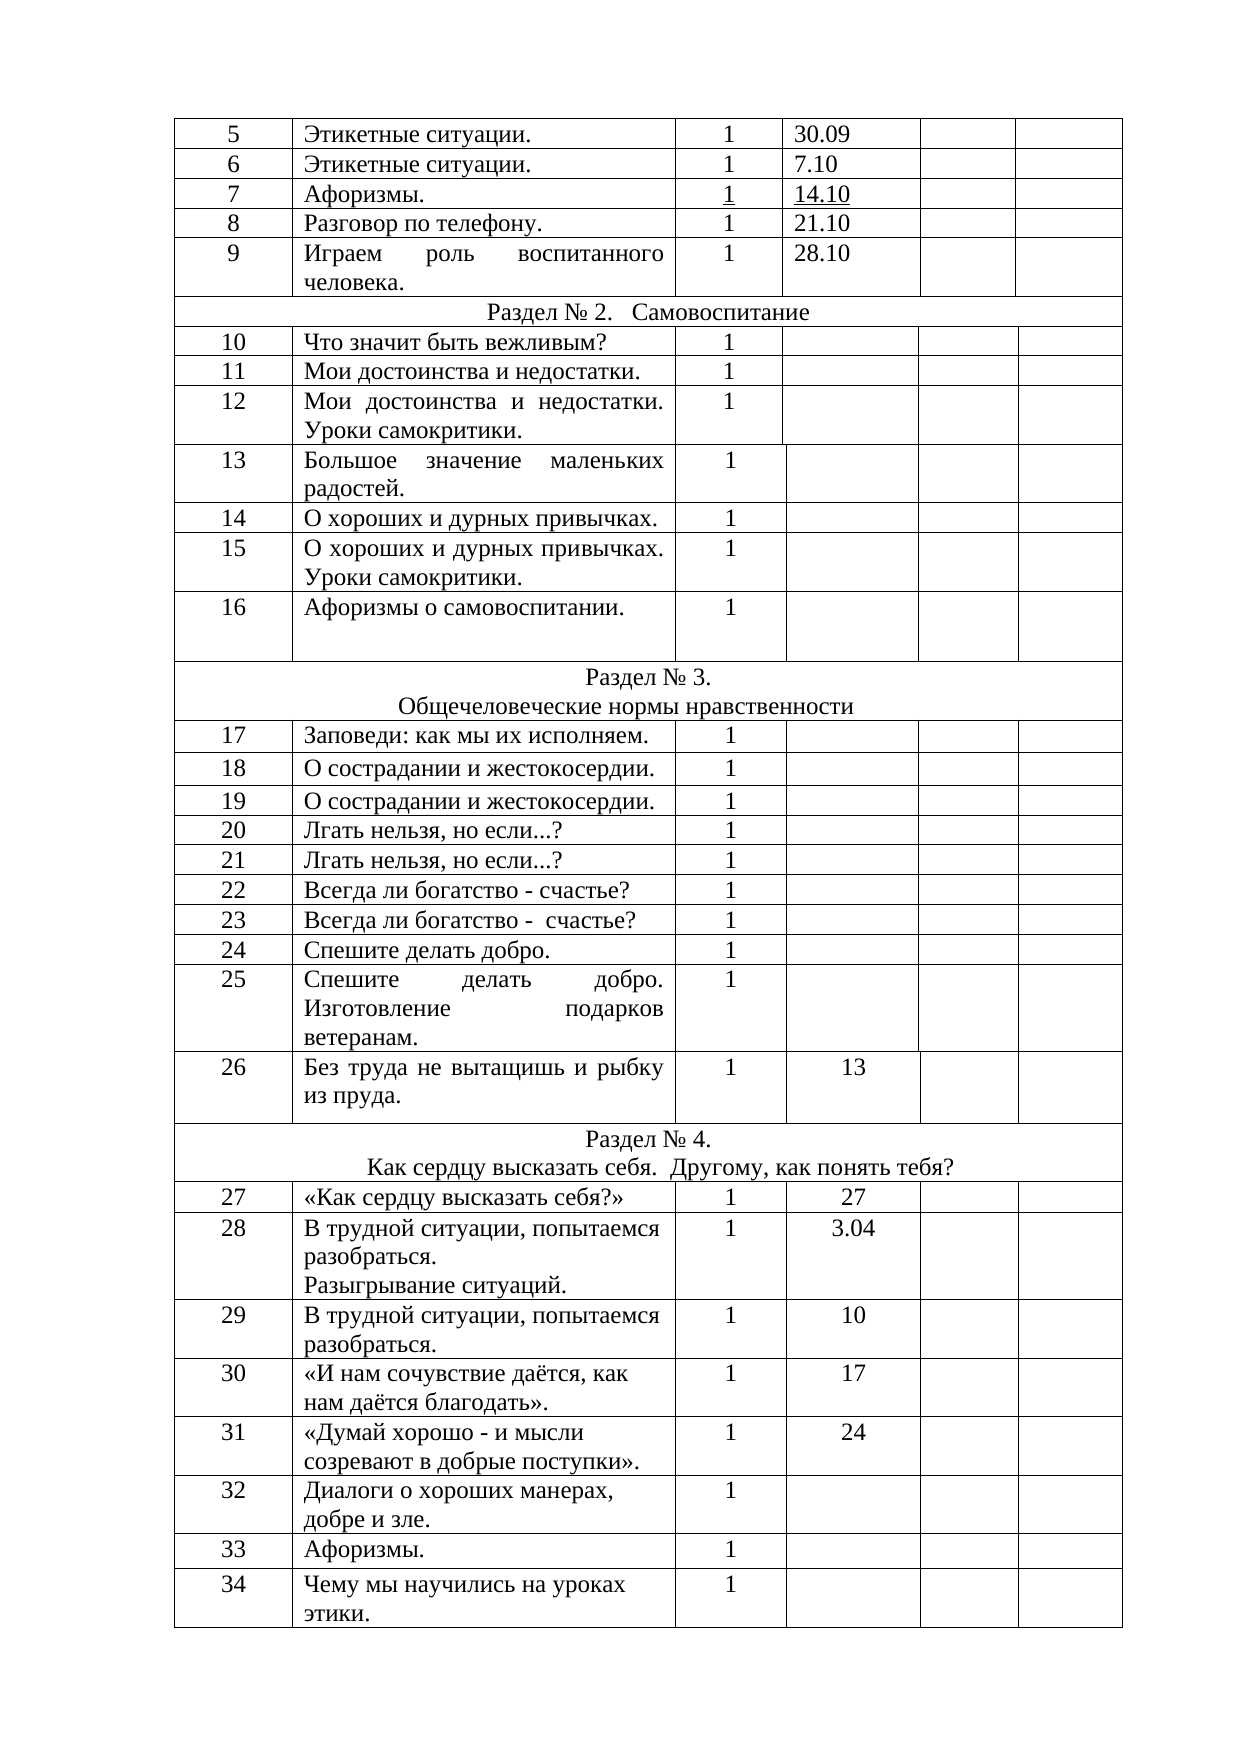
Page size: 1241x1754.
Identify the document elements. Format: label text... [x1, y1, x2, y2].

table_cell Раздел № 3. Общечеловеческие нормы нравственности [175, 662, 1122, 719]
table_cell Разговор по телефону. [293, 209, 675, 237]
table_cell 7.10 [783, 149, 920, 178]
table_cell 1 [676, 1534, 786, 1568]
table_cell 29 [175, 1300, 292, 1357]
table_cell Заповеди: как мы их исполняем. [293, 721, 675, 752]
table_cell [921, 149, 1015, 178]
table_cell [919, 753, 1018, 785]
table_cell [787, 445, 918, 502]
table_cell 1 [676, 179, 782, 207]
table_cell 1 [676, 209, 782, 237]
table_cell Большое значение маленьких радостей. [293, 445, 675, 502]
table_cell 1 [676, 1052, 786, 1123]
table_cell [1019, 356, 1122, 385]
table_cell [919, 721, 1018, 752]
table_cell Раздел № 2. Самовоспитание [175, 297, 1122, 326]
table_cell 1 [676, 592, 786, 661]
table_cell [1019, 592, 1122, 661]
table_cell Всегда ли богатство - счастье? [293, 905, 675, 934]
table_cell [1019, 1182, 1122, 1212]
table_cell [921, 179, 1015, 207]
table_cell 30 [175, 1359, 292, 1416]
table_cell 20 [175, 816, 292, 844]
table_cell 21.10 [783, 209, 920, 237]
table_cell 12 [175, 386, 292, 444]
table_cell 18 [175, 753, 292, 785]
table_cell О хороших и дурных привычках. Уроки самокритики. [293, 533, 675, 591]
table_cell 8 [175, 209, 292, 237]
table_cell [919, 503, 1018, 532]
table_cell Афоризмы. [293, 1534, 675, 1568]
table_cell 19 [175, 786, 292, 814]
table_cell 13 [175, 445, 292, 502]
table_cell 6 [175, 149, 292, 178]
table_cell [1019, 533, 1122, 591]
table_cell [787, 1534, 920, 1568]
table_cell [919, 592, 1018, 661]
table_cell 10 [175, 327, 292, 355]
table_cell 27 [787, 1182, 920, 1212]
table_cell [783, 386, 918, 444]
table_cell [921, 1052, 1018, 1123]
table_cell 21 [175, 845, 292, 874]
table_cell В трудной ситуации, попытаемся разобраться. Разыгрывание ситуаций. [293, 1213, 675, 1299]
table_cell Диалоги о хороших манерах, добре и зле. [293, 1476, 675, 1533]
table_cell 1 [676, 119, 782, 148]
table_cell 7 [175, 179, 292, 207]
table_cell «И нам сочувствие даётся, как нам даётся благодать». [293, 1359, 675, 1416]
table_cell 24 [787, 1417, 920, 1474]
table_cell 1 [676, 753, 786, 785]
table_cell Спешите делать добро. [293, 935, 675, 963]
table_cell [919, 816, 1018, 844]
table_cell Этикетные ситуации. [293, 149, 675, 178]
table_cell 1 [676, 786, 786, 814]
table_cell 1 [676, 1569, 786, 1627]
table_cell [787, 721, 918, 752]
table_cell Играем роль воспитанного человека. [293, 238, 675, 296]
table_cell [921, 209, 1015, 237]
table_cell [787, 592, 918, 661]
table_cell [1019, 816, 1122, 844]
table_cell 25 [175, 965, 292, 1051]
table_cell [1019, 386, 1122, 444]
table_cell [919, 935, 1018, 963]
table_cell [1019, 1534, 1122, 1568]
table_cell Афоризмы. [293, 179, 675, 207]
table_cell 1 [676, 149, 782, 178]
table_cell 5 [175, 119, 292, 148]
table_cell 26 [175, 1052, 292, 1123]
table_cell 9 [175, 238, 292, 296]
table_cell [783, 356, 918, 385]
table_cell [919, 875, 1018, 904]
table_cell Мои достоинства и недостатки. [293, 356, 675, 385]
table_cell [1019, 935, 1122, 963]
table_cell 30.09 [783, 119, 920, 148]
table_cell [919, 905, 1018, 934]
table_cell 1 [676, 721, 786, 752]
table_cell [921, 1417, 1018, 1474]
table_cell Раздел № 4. Как сердцу высказать себя. Другому, как понять тебя? [175, 1124, 1122, 1181]
table_cell 22 [175, 875, 292, 904]
table_cell [1016, 119, 1122, 148]
table_cell [1019, 875, 1122, 904]
table_cell «Думай хорошо - и мысли созревают в добрые поступки». [293, 1417, 675, 1474]
table_cell [787, 753, 918, 785]
table_cell «Как сердцу высказать себя?» [293, 1182, 675, 1212]
table_cell Всегда ли богатство - счастье? [293, 875, 675, 904]
table_cell [1016, 238, 1122, 296]
table_cell [1019, 1300, 1122, 1357]
table_cell [1019, 1417, 1122, 1474]
table_cell 1 [676, 816, 786, 844]
table_cell 24 [175, 935, 292, 963]
table_cell 33 [175, 1534, 292, 1568]
table_cell [1019, 721, 1122, 752]
table_cell [1019, 1052, 1122, 1123]
table_cell 17 [787, 1359, 920, 1416]
table_cell [1019, 753, 1122, 785]
table_cell 1 [676, 845, 786, 874]
table_cell [1019, 445, 1122, 502]
table_cell [1019, 503, 1122, 532]
table_cell 11 [175, 356, 292, 385]
table_cell [919, 445, 1018, 502]
table_cell [1019, 327, 1122, 355]
table_cell 1 [676, 875, 786, 904]
table_cell [783, 327, 918, 355]
table_cell [1019, 786, 1122, 814]
table_cell О сострадании и жестокосердии. [293, 786, 675, 814]
table_cell 27 [175, 1182, 292, 1212]
table_cell [1019, 1476, 1122, 1533]
table_cell [921, 1213, 1018, 1299]
table_cell [919, 327, 1018, 355]
table_cell [1019, 1569, 1122, 1627]
table_cell 1 [676, 238, 782, 296]
table_cell 14 [175, 503, 292, 532]
table_cell 28.10 [783, 238, 920, 296]
table_cell 1 [676, 1213, 786, 1299]
table_cell [1019, 845, 1122, 874]
table_cell Этикетные ситуации. [293, 119, 675, 148]
table_cell 1 [676, 1417, 786, 1474]
table_cell 1 [676, 356, 782, 385]
table_cell [921, 238, 1015, 296]
table_cell 15 [175, 533, 292, 591]
table_cell [919, 533, 1018, 591]
table_cell 10 [787, 1300, 920, 1357]
table_cell [921, 1359, 1018, 1416]
table_cell [787, 1569, 920, 1627]
table_cell [787, 875, 918, 904]
table_cell 1 [676, 1300, 786, 1357]
table_cell [787, 533, 918, 591]
table_cell 1 [676, 327, 782, 355]
table_cell [919, 965, 1018, 1051]
table_cell О хороших и дурных привычках. [293, 503, 675, 532]
table_cell Чему мы научились на уроках этики. [293, 1569, 675, 1627]
table_cell [787, 965, 918, 1051]
table_cell В трудной ситуации, попытаемся разобраться. [293, 1300, 675, 1357]
table_cell [921, 1182, 1018, 1212]
table_cell [787, 1476, 920, 1533]
table_cell [787, 503, 918, 532]
table_cell [921, 1534, 1018, 1568]
table_cell [919, 386, 1018, 444]
table_cell 32 [175, 1476, 292, 1533]
table_cell 1 [676, 386, 782, 444]
table_cell Мои достоинства и недостатки. Уроки самокритики. [293, 386, 675, 444]
table_cell [919, 356, 1018, 385]
table_cell [921, 119, 1015, 148]
table_cell 1 [676, 503, 786, 532]
table_cell 1 [676, 965, 786, 1051]
table_cell 31 [175, 1417, 292, 1474]
table_cell [1019, 965, 1122, 1051]
table_cell [1019, 1213, 1122, 1299]
table_cell 1 [676, 935, 786, 963]
table_cell 23 [175, 905, 292, 934]
table_cell [1019, 905, 1122, 934]
table_cell Афоризмы о самовоспитании. [293, 592, 675, 661]
table_cell [1016, 209, 1122, 237]
table_cell 1 [676, 445, 786, 502]
table_cell 28 [175, 1213, 292, 1299]
table_cell 14.10 [783, 179, 920, 207]
table_cell 34 [175, 1569, 292, 1627]
table_cell [787, 905, 918, 934]
table_cell 1 [676, 905, 786, 934]
table_cell [921, 1569, 1018, 1627]
table_cell [919, 786, 1018, 814]
table_cell Что значит быть вежливым? [293, 327, 675, 355]
table_cell [787, 786, 918, 814]
table_cell [787, 845, 918, 874]
table_cell 1 [676, 533, 786, 591]
table_cell 1 [676, 1182, 786, 1212]
table_cell [1019, 1359, 1122, 1416]
table_cell Без труда не вытащишь и рыбку из пруда. [293, 1052, 675, 1123]
table_cell [787, 816, 918, 844]
table_cell 17 [175, 721, 292, 752]
table_cell 13 [787, 1052, 920, 1123]
table_cell [1016, 149, 1122, 178]
table_cell [787, 935, 918, 963]
table_cell [921, 1300, 1018, 1357]
table_cell Лгать нельзя, но если...? [293, 816, 675, 844]
table_cell [1016, 179, 1122, 207]
table_cell 1 [676, 1476, 786, 1533]
table_cell Спешите делать добро. Изготовление подарков ветеранам. [293, 965, 675, 1051]
table_cell 1 [676, 1359, 786, 1416]
table_cell [919, 845, 1018, 874]
table_cell 16 [175, 592, 292, 661]
table_cell 3.04 [787, 1213, 920, 1299]
table_cell Лгать нельзя, но если...? [293, 845, 675, 874]
table_cell [921, 1476, 1018, 1533]
table_cell О сострадании и жестокосердии. [293, 753, 675, 785]
